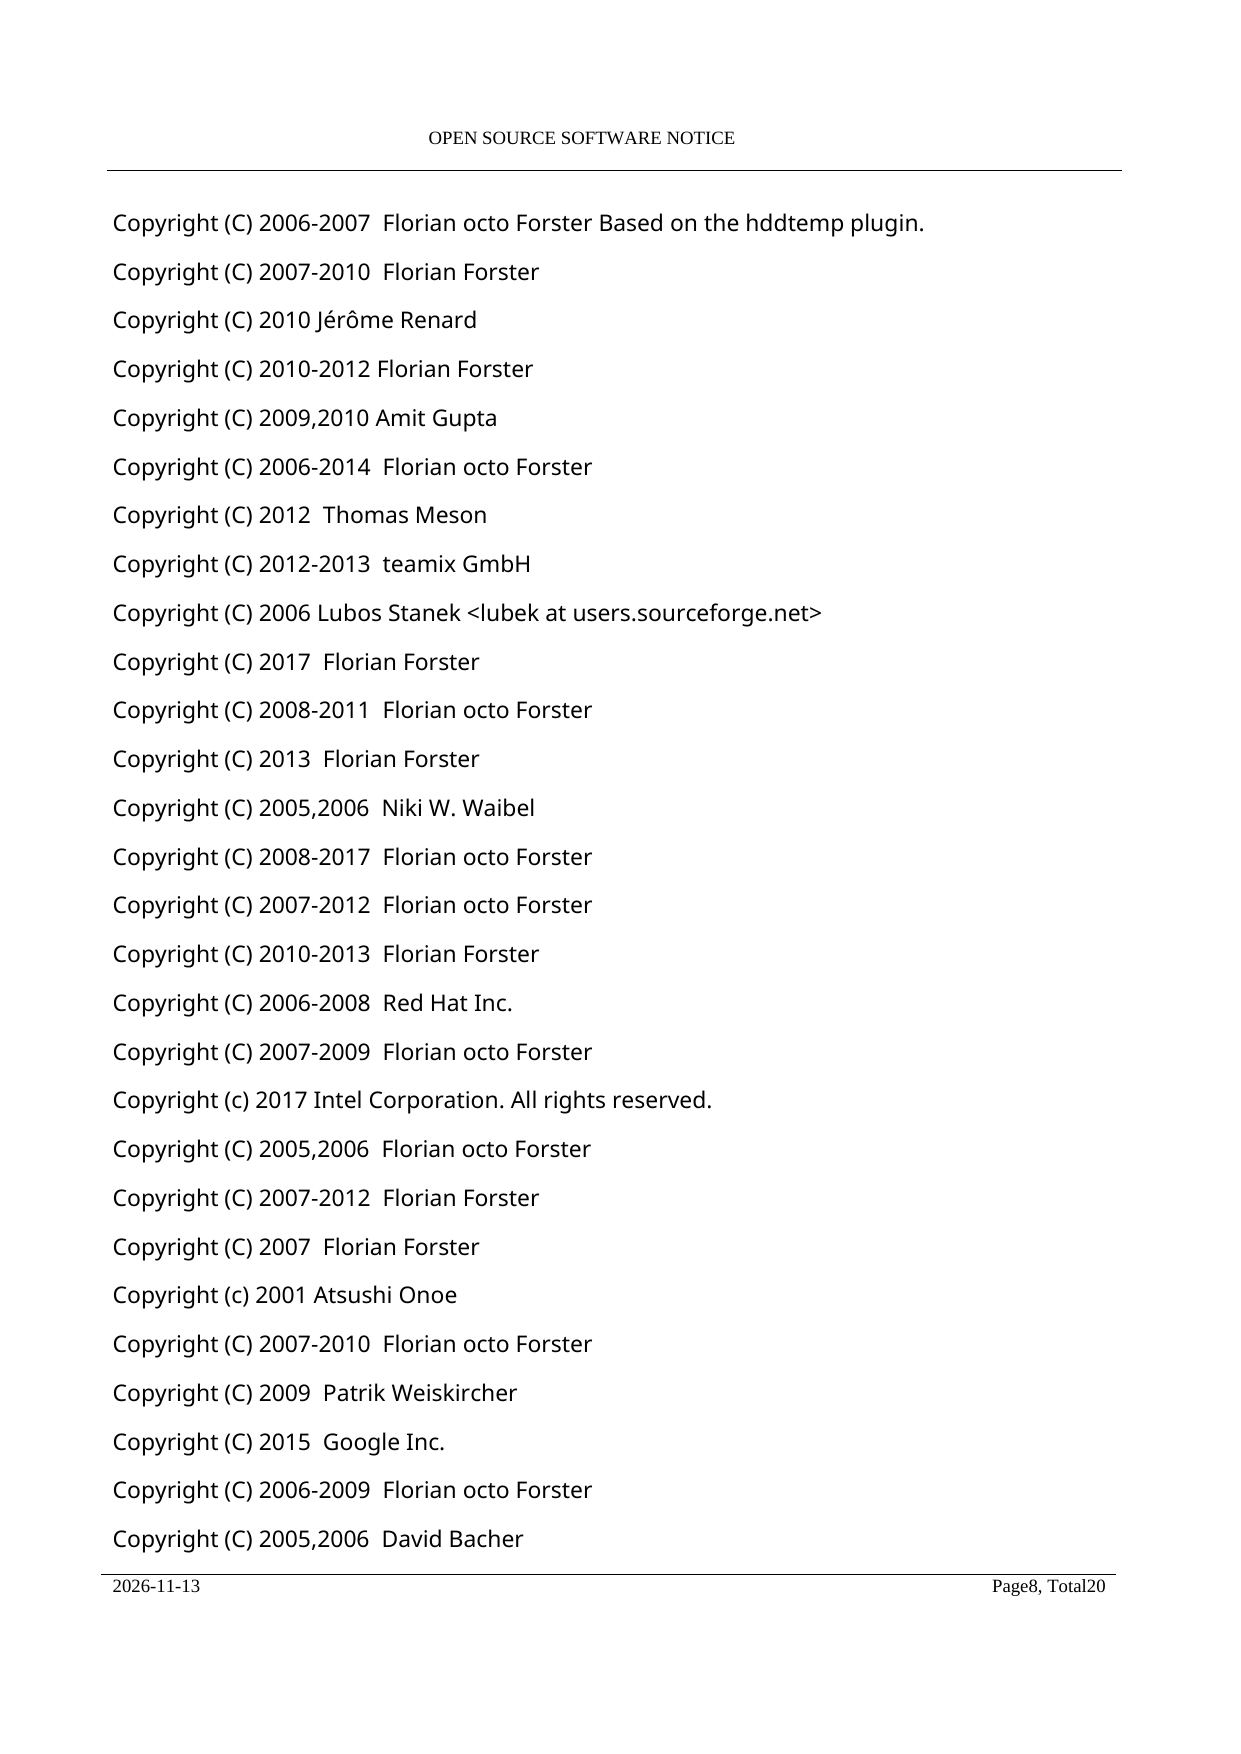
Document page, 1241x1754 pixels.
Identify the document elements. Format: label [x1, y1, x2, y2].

text [112, 206, 1128, 1555]
